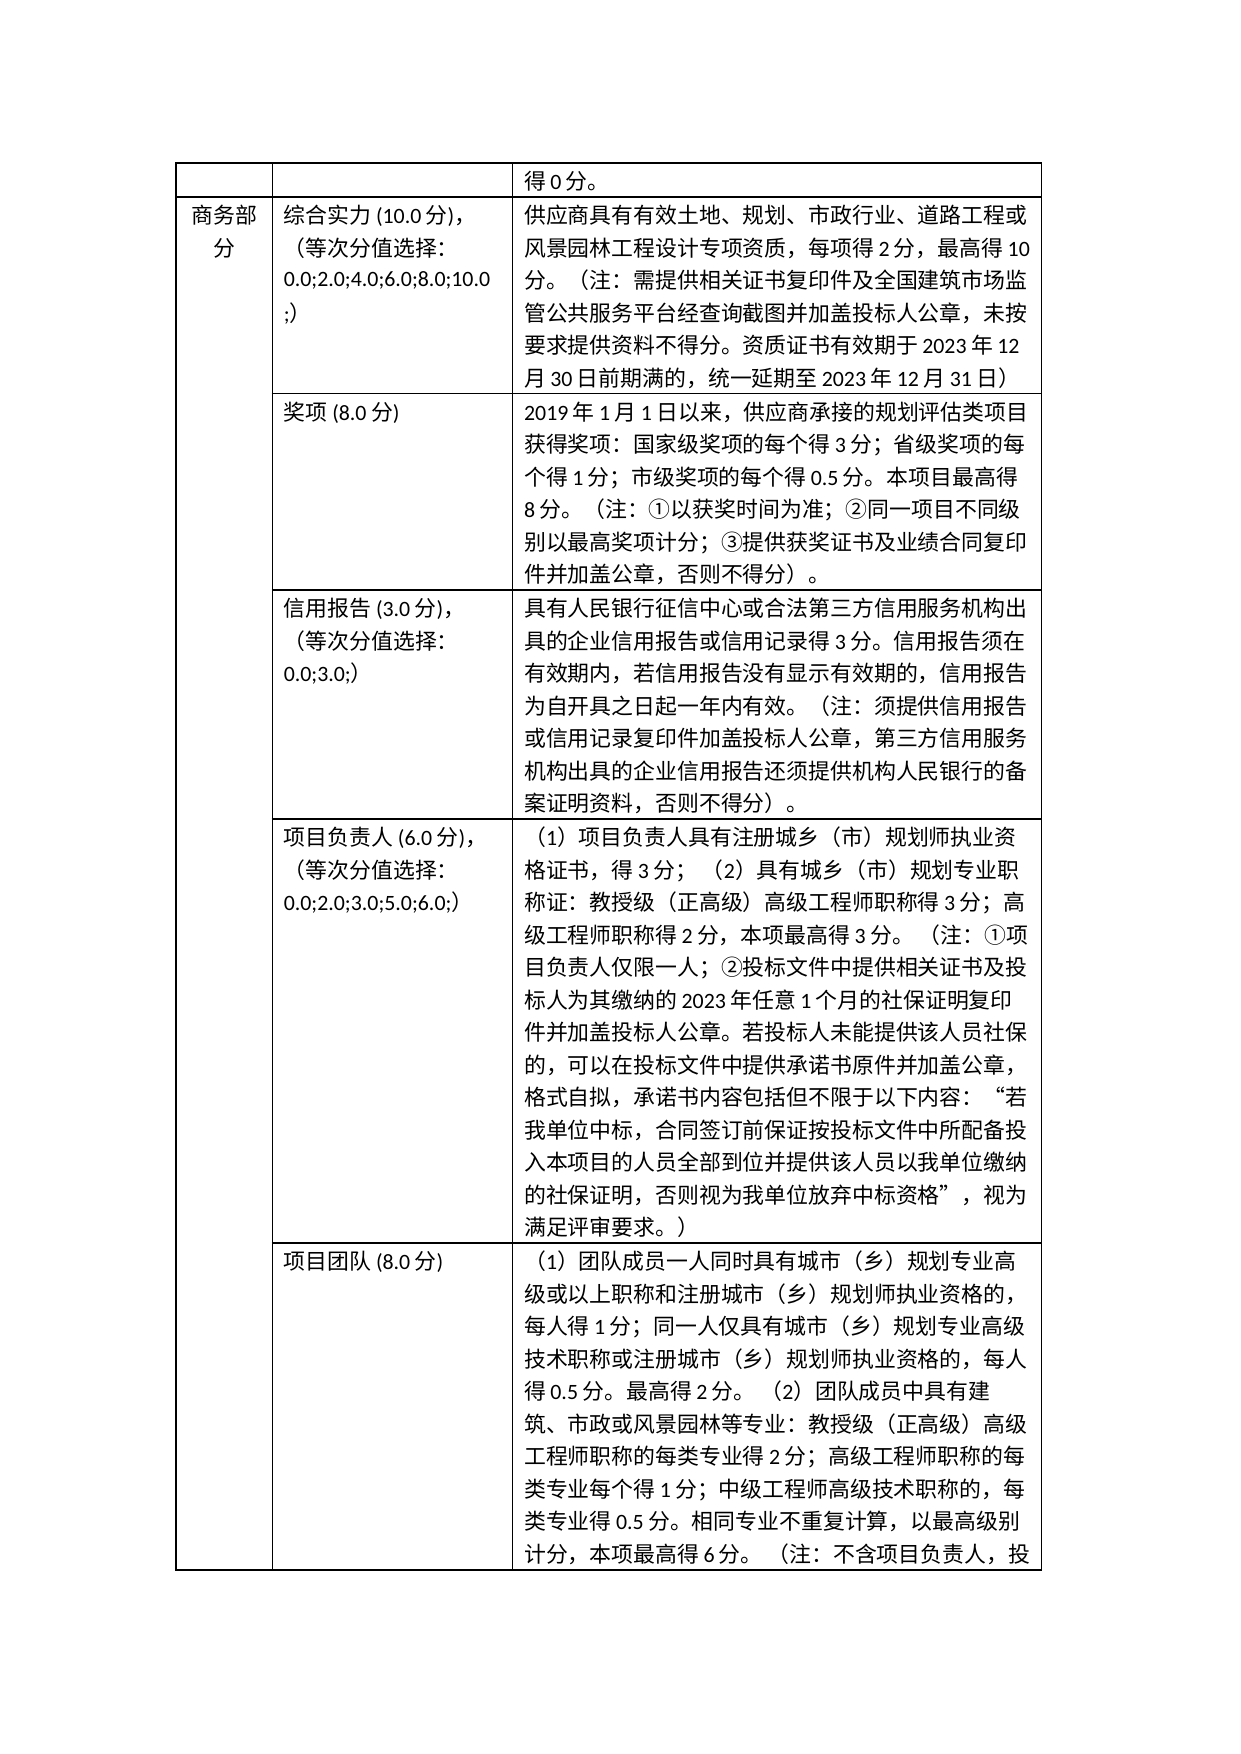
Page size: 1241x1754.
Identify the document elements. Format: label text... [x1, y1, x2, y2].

table_cell 综合实力 (10.0分)，（等次分值选择：0.0;2.0;4.0;6.0;8.0;10.0;） [273, 198, 512, 393]
table_cell 商务部分 [177, 198, 272, 1569]
table_cell 具有人民银行征信中心或合法第三方信用服务机构出具的企业信用报告或信用记录得3分。信用报告须在有效期内，若信用报告没有显示有效期的，信用报告为自开具之日起一年内有效。（注：须提供信用报告或信用记录复印件加盖投标人公章，第三方信用服务机构出具的企业信用报告还须提供机构人民银行的备案证明资料，否则不得分）。 [513, 591, 1041, 818]
table_cell 项目团队 (8.0分) [273, 1244, 512, 1569]
table_cell 信用报告 (3.0分)，（等次分值选择：0.0;3.0;） [273, 591, 512, 818]
table_cell 项目负责人 (6.0分)，（等次分值选择：0.0;2.0;3.0;5.0;6.0;） [273, 820, 512, 1242]
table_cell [273, 164, 512, 196]
table_cell 奖项 (8.0分) [273, 394, 512, 589]
table_cell （1）项目负责人具有注册城乡（市）规划师执业资格证书，得3分； （2）具有城乡（市）规划专业职称证：教授级（正高级）高级工程师职称得3分；高级工程师职称得2分，本项最高得3分。 （注：①项目负责人仅限一人；②投标文件中提供相关证书及投标人为其缴纳的2023年任意1个月的社保证明复印件并加盖投标人公章。若投标人未能提供该人员社保的，可以在投标文件中提供承诺书原件并加盖公章，格式自拟，承诺书内容包括但不限于以下内容：“若我单位中标，合同签订前保证按投标文件中所配备投入本项目的人员全部到位并提供该人员以我单位缴纳的社保证明，否则视为我单位放弃中标资格”，视为满足评审要求。） [513, 820, 1041, 1242]
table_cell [513, 1244, 1041, 1569]
table_cell 供应商具有有效土地、规划、市政行业、道路工程或风景园林工程设计专项资质，每项得2分，最高得10分。（注：需提供相关证书复印件及全国建筑市场监管公共服务平台经查询截图并加盖投标人公章，未按要求提供资料不得分。资质证书有效期于2023年12月30日前期满的，统一延期至2023年12月31日） [513, 198, 1041, 393]
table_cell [513, 164, 1041, 196]
table_cell 2019年1月1日以来，供应商承接的规划评估类项目获得奖项：国家级奖项的每个得3分；省级奖项的每个得1分；市级奖项的每个得0.5分。本项目最高得8分。（注：①以获奖时间为准；②同一项目不同级别以最高奖项计分；③提供获奖证书及业绩合同复印件并加盖公章，否则不得分）。 [513, 394, 1041, 589]
